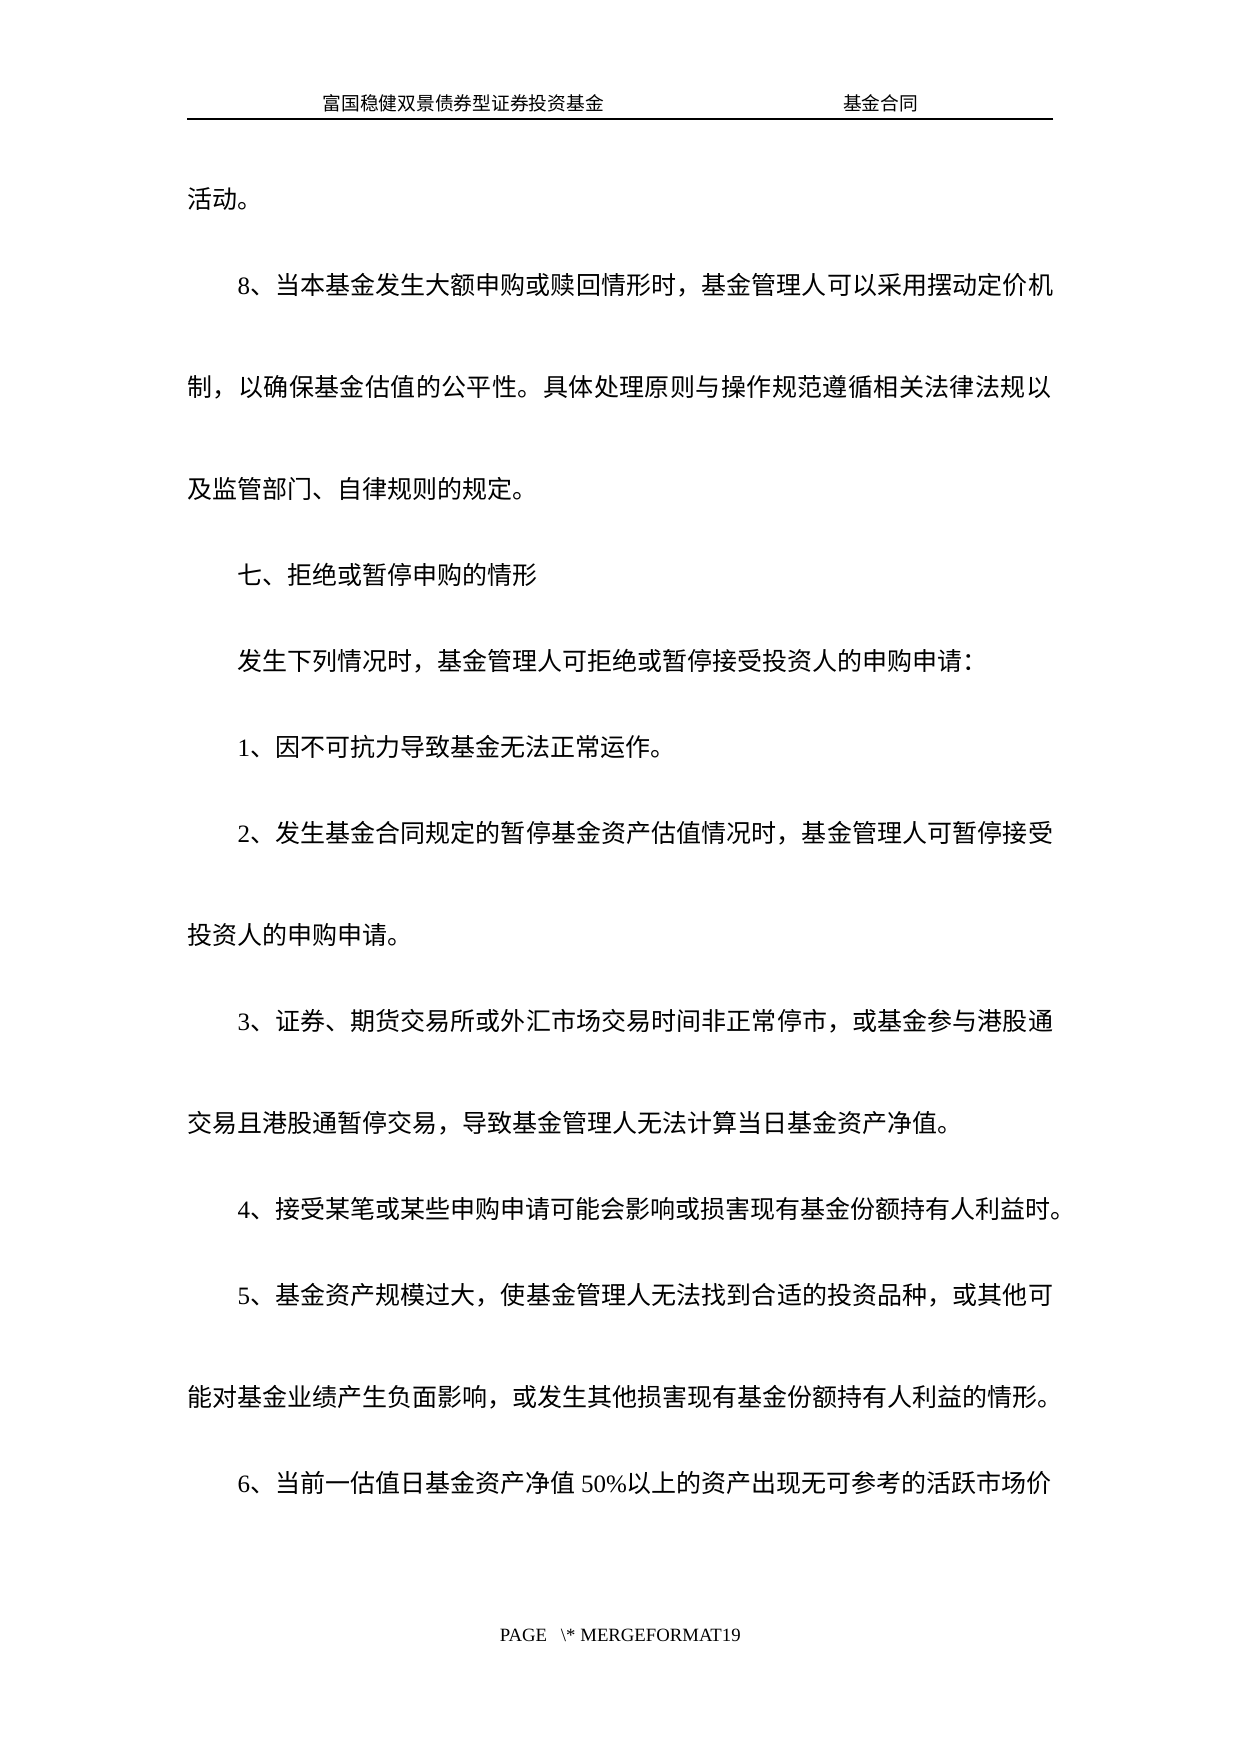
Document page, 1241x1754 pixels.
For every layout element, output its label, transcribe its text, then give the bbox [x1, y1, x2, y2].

list 因不可抗力导致基金无法正常运作。 [187, 712, 1053, 780]
list 证券、期货交易所或外汇市场交易时间非正常停市，或基金参与港股通交易且港股通暂停交易，导致基金管理人无法计算当日基金资产净值。 [187, 986, 1053, 1156]
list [187, 1448, 1053, 1516]
list 基金资产规模过大，使基金管理人无法找到合适的投资品种，或其他可能对基金业绩产生负面影响，或发生其他损害现有基金份额持有人利益的情形。 [187, 1260, 1053, 1429]
list 接受某笔或某些申购申请可能会影响或损害现有基金份额持有人利益时。 [187, 1174, 1053, 1242]
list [187, 164, 1053, 232]
text 发生下列情况时，基金管理人可拒绝或暂停接受投资人的申购申请： [187, 626, 1053, 694]
list 发生基金合同规定的暂停基金资产估值情况时，基金管理人可暂停接受投资人的申购申请。 [187, 798, 1053, 968]
list 拒绝或暂停申购的情形 [187, 540, 1053, 608]
list 当本基金发生大额申购或赎回情形时，基金管理人可以采用摆动定价机制，以确保基金估值的公平性。具体处理原则与操作规范遵循相关法律法规以及监管部门、自律规则的规定。 [187, 250, 1053, 522]
